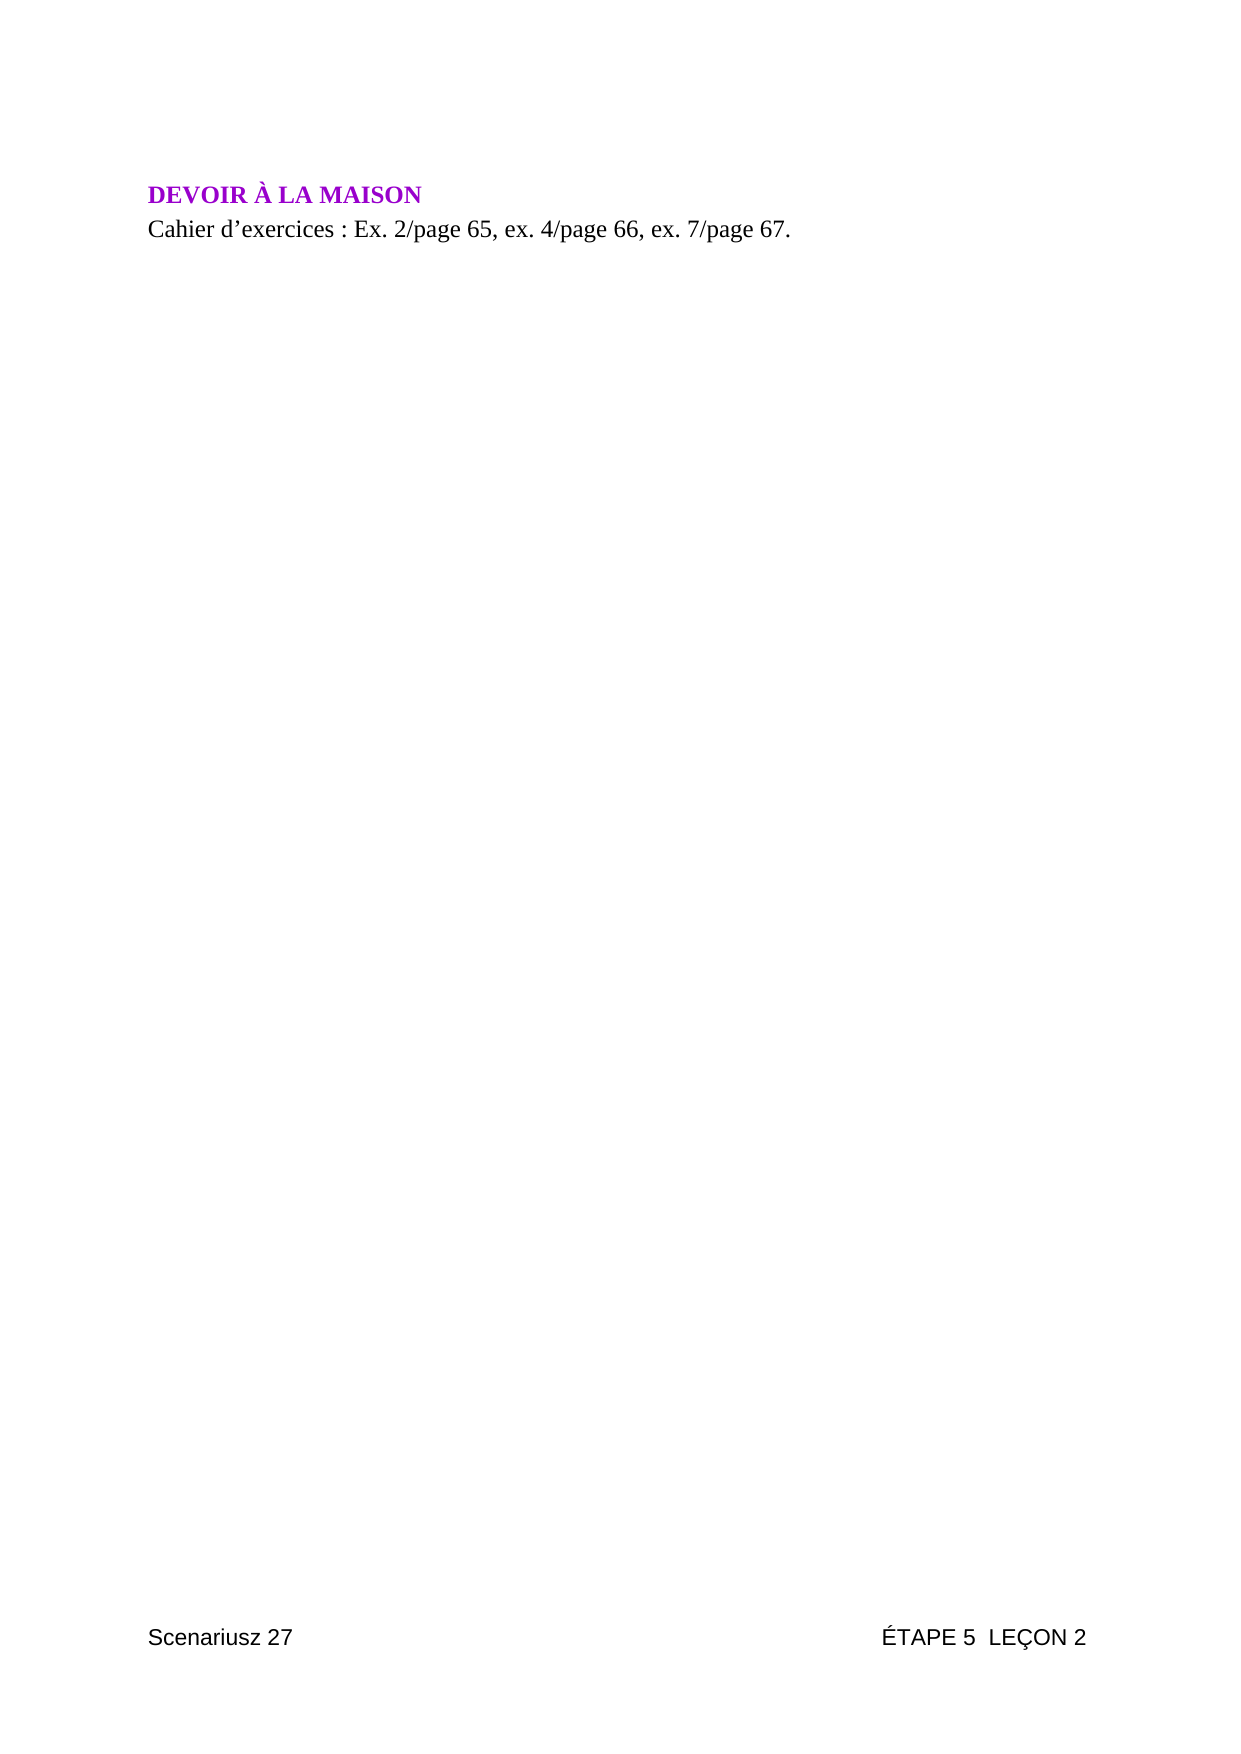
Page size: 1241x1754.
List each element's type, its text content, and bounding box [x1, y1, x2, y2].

text DEVOIR À LA MAISON [148, 181, 1093, 209]
text Cahier d’exercices : Ex. 2/page 65, ex. 4/page 66, ex. 7/page 67. [148, 214, 1093, 242]
